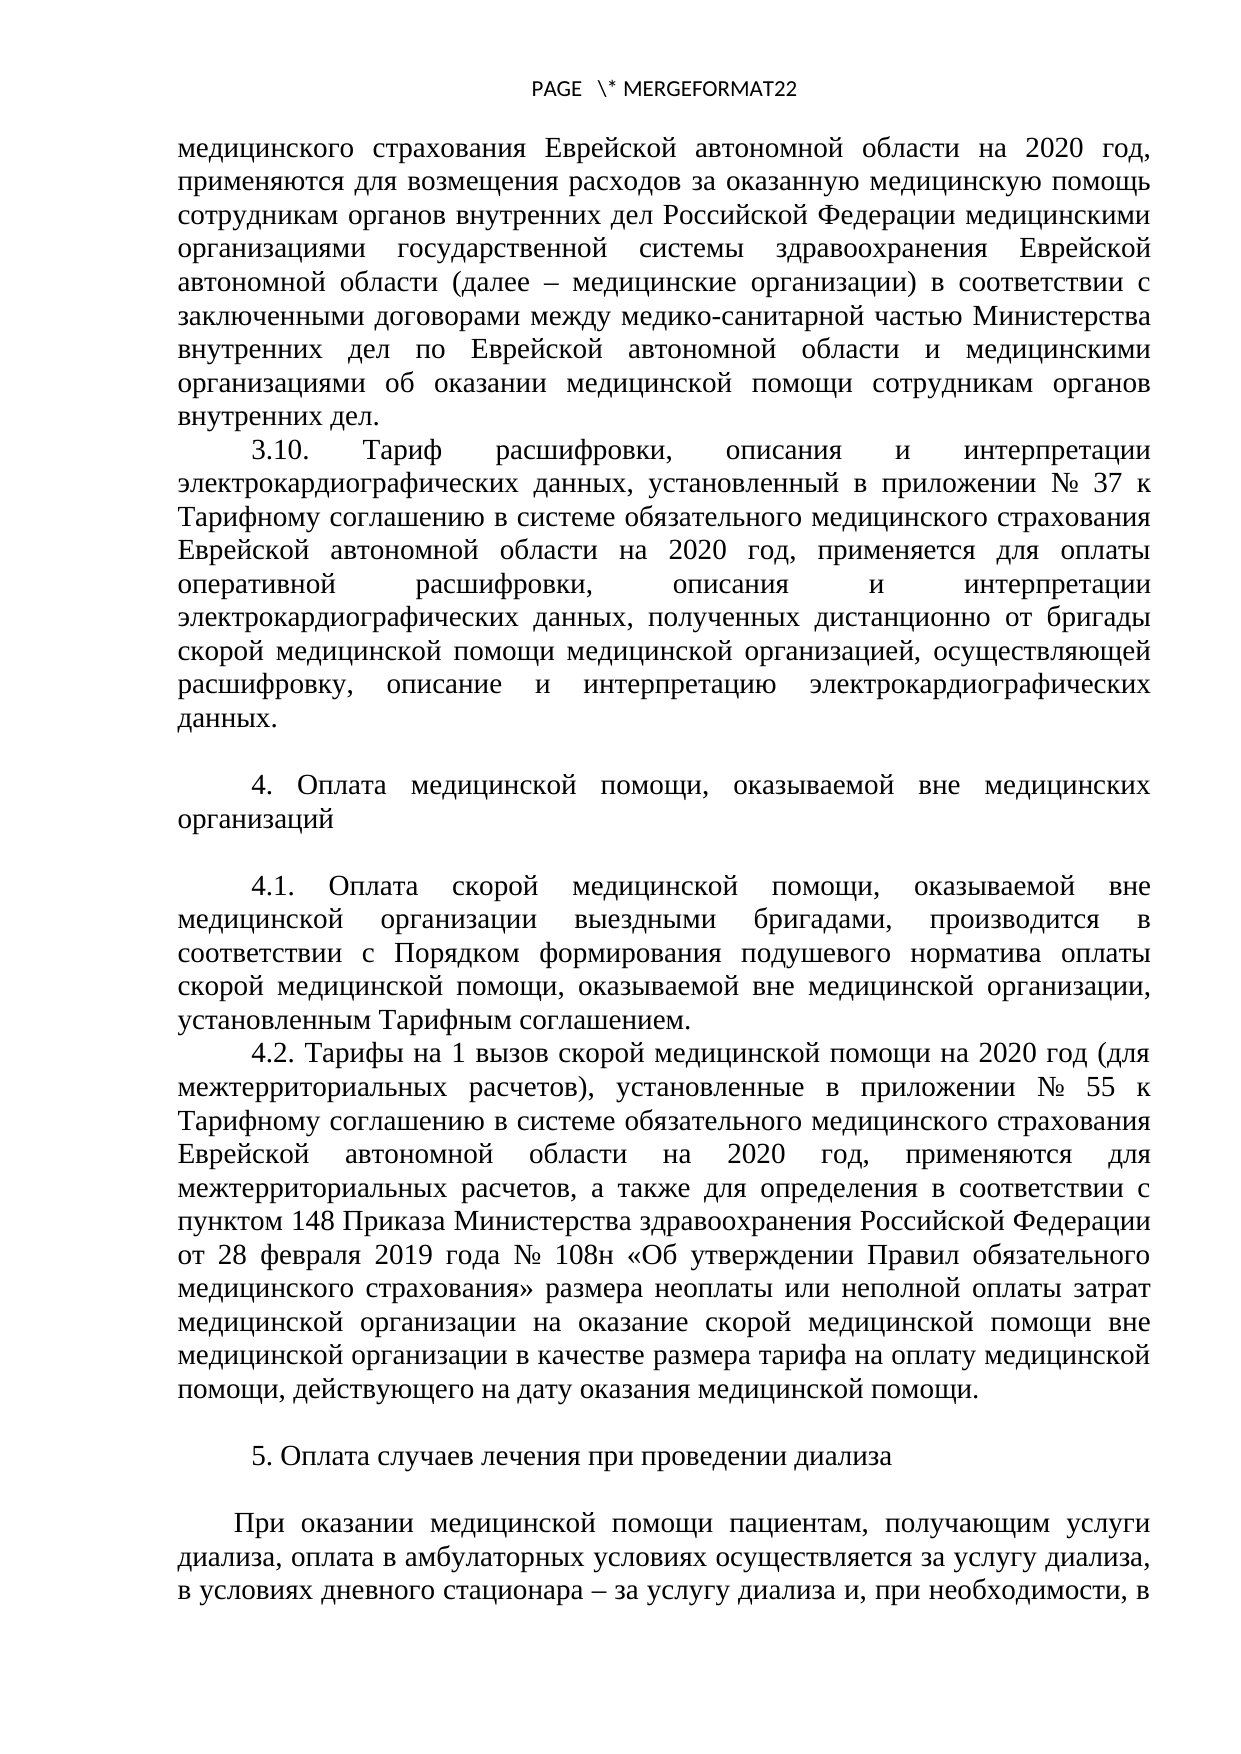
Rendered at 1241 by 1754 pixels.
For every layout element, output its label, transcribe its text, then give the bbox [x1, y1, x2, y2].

text 4. Оплата медицинской помощи, оказываемой вне медицинских организаций [177, 767, 1152, 834]
text 3.10. Тариф расшифровки, описания и интерпретации электрокардиографических данных, установленный в приложении № 37 к Тарифному соглашению в системе обязательного медицинского страхования Еврейской автономной области на 2020 год, применяется для оплаты оперативной расшифровки, описания и интерпретации электрокардиографических данных, полученных дистанционно от бригады скорой медицинской помощи медицинской организацией, осуществляющей расшифровку, описание и интерпретацию электрокардиографических данных. [177, 432, 1152, 734]
text 5. Оплата случаев лечения при проведении диализа [177, 1438, 1152, 1472]
text 4.2. Тарифы на 1 вызов скорой медицинской помощи на 2020 год (для межтерриториальных расчетов), установленные в приложении № 55 к Тарифному соглашению в системе обязательного медицинского страхования Еврейской автономной области на 2020 год, применяются для межтерриториальных расчетов, а также для определения в соответствии с пунктом 148 Приказа Министерства здравоохранения Российской Федерации от 28 февраля 2019 года № 108н «Об утверждении Правил обязательного медицинского страхования» размера неоплаты или неполной оплаты затрат медицинской организации на оказание скорой медицинской помощи вне медицинской организации в качестве размера тарифа на оплату медицинской помощи, действующего на дату оказания медицинской помощи. [177, 1036, 1152, 1404]
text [177, 130, 1152, 432]
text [177, 1505, 1152, 1606]
text 4.1. Оплата скорой медицинской помощи, оказываемой вне медицинской организации выездными бригадами, производится в соответствии с Порядком формирования подушевого норматива оплаты скорой медицинской помощи, оказываемой вне медицинской организации, установленным Тарифным соглашением. [177, 868, 1152, 1036]
